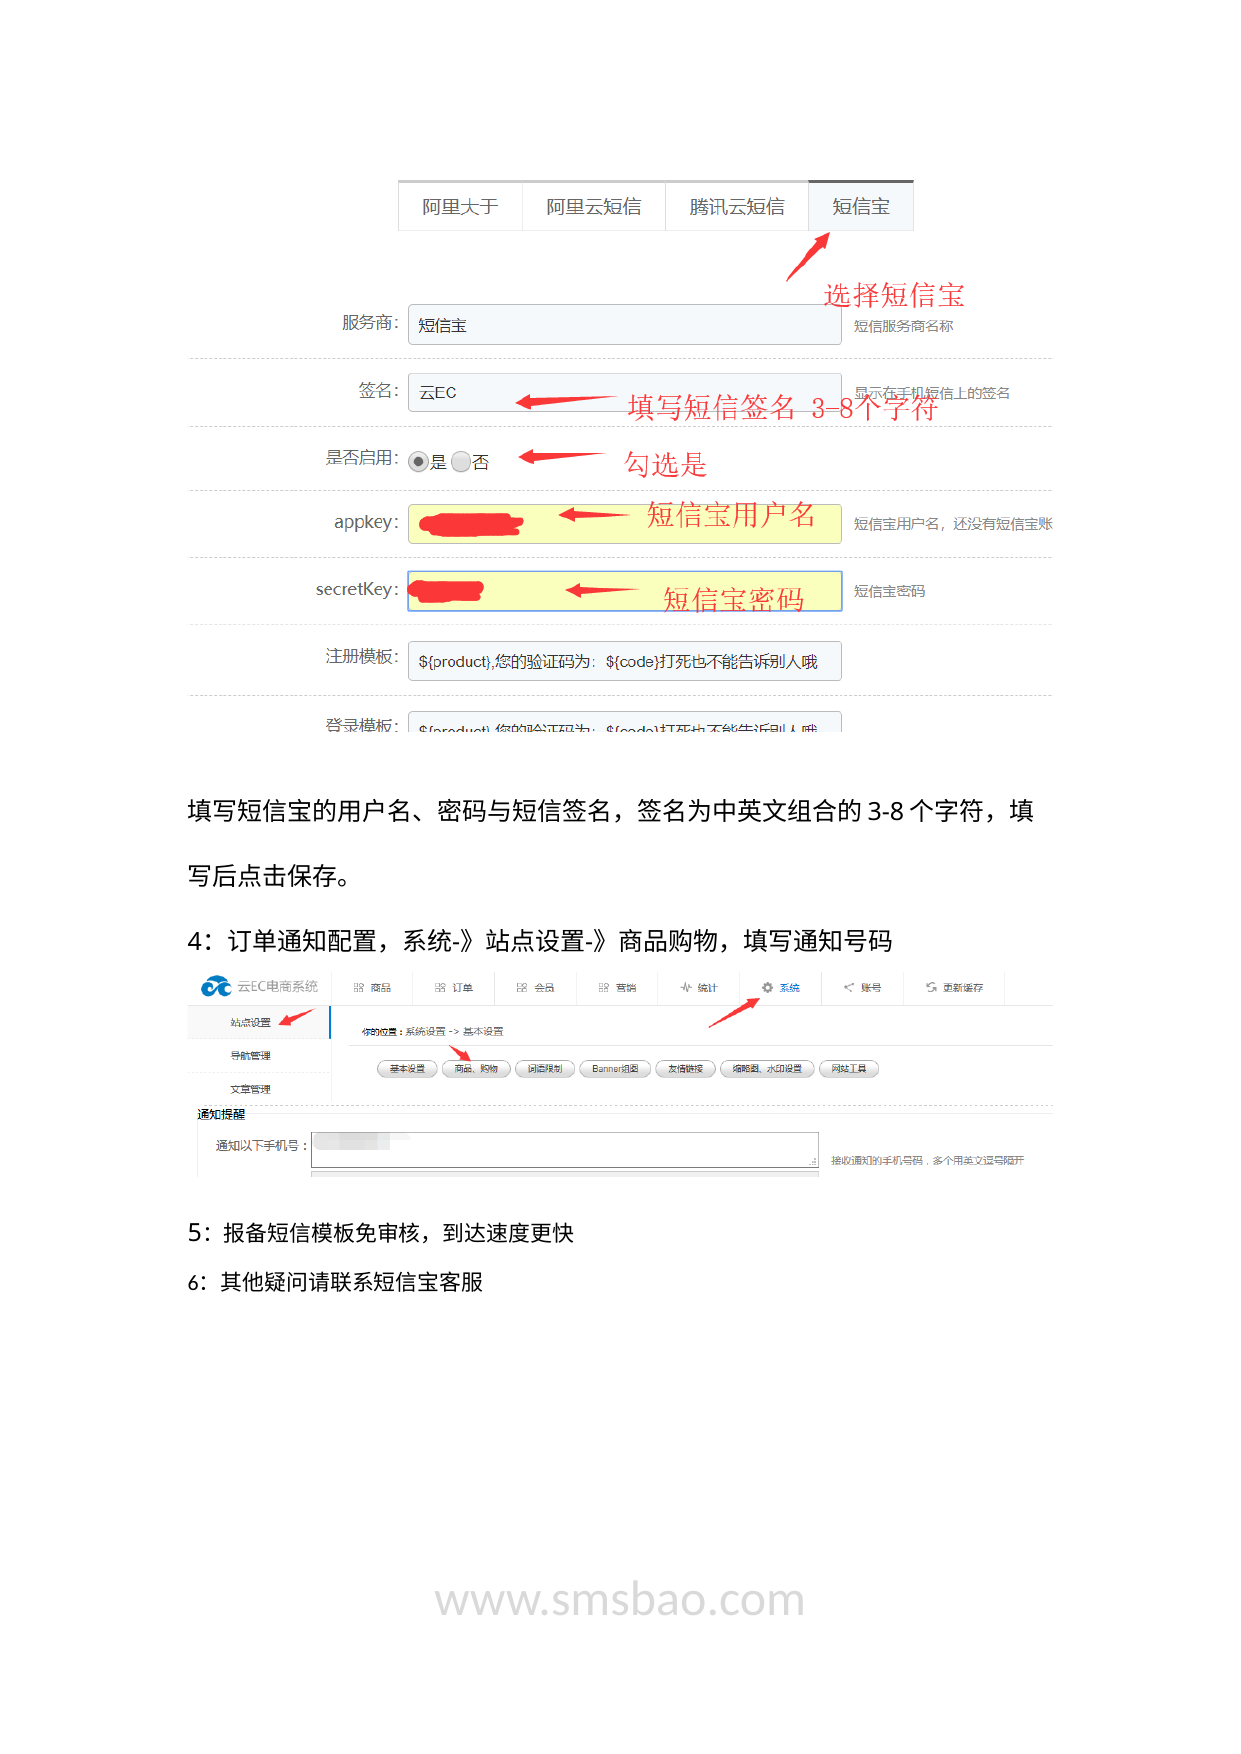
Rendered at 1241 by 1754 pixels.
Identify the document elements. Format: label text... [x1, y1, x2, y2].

text 5：报备短信模板免审核，到达速度更快 [187, 1199, 1053, 1264]
text 填写短信宝的用户名、密码与短信签名，签名为中英文组合的3-8个字符，填写后点击保存。 [187, 777, 1053, 907]
text 6：其他疑问请联系短信宝客服 [187, 1264, 1053, 1297]
picture [187, 159, 1053, 732]
text 4：订单通知配置，系统-》站点设置-》商品购物，填写通知号码 [187, 907, 1053, 972]
picture [187, 1102, 1053, 1177]
picture [187, 972, 1053, 1101]
